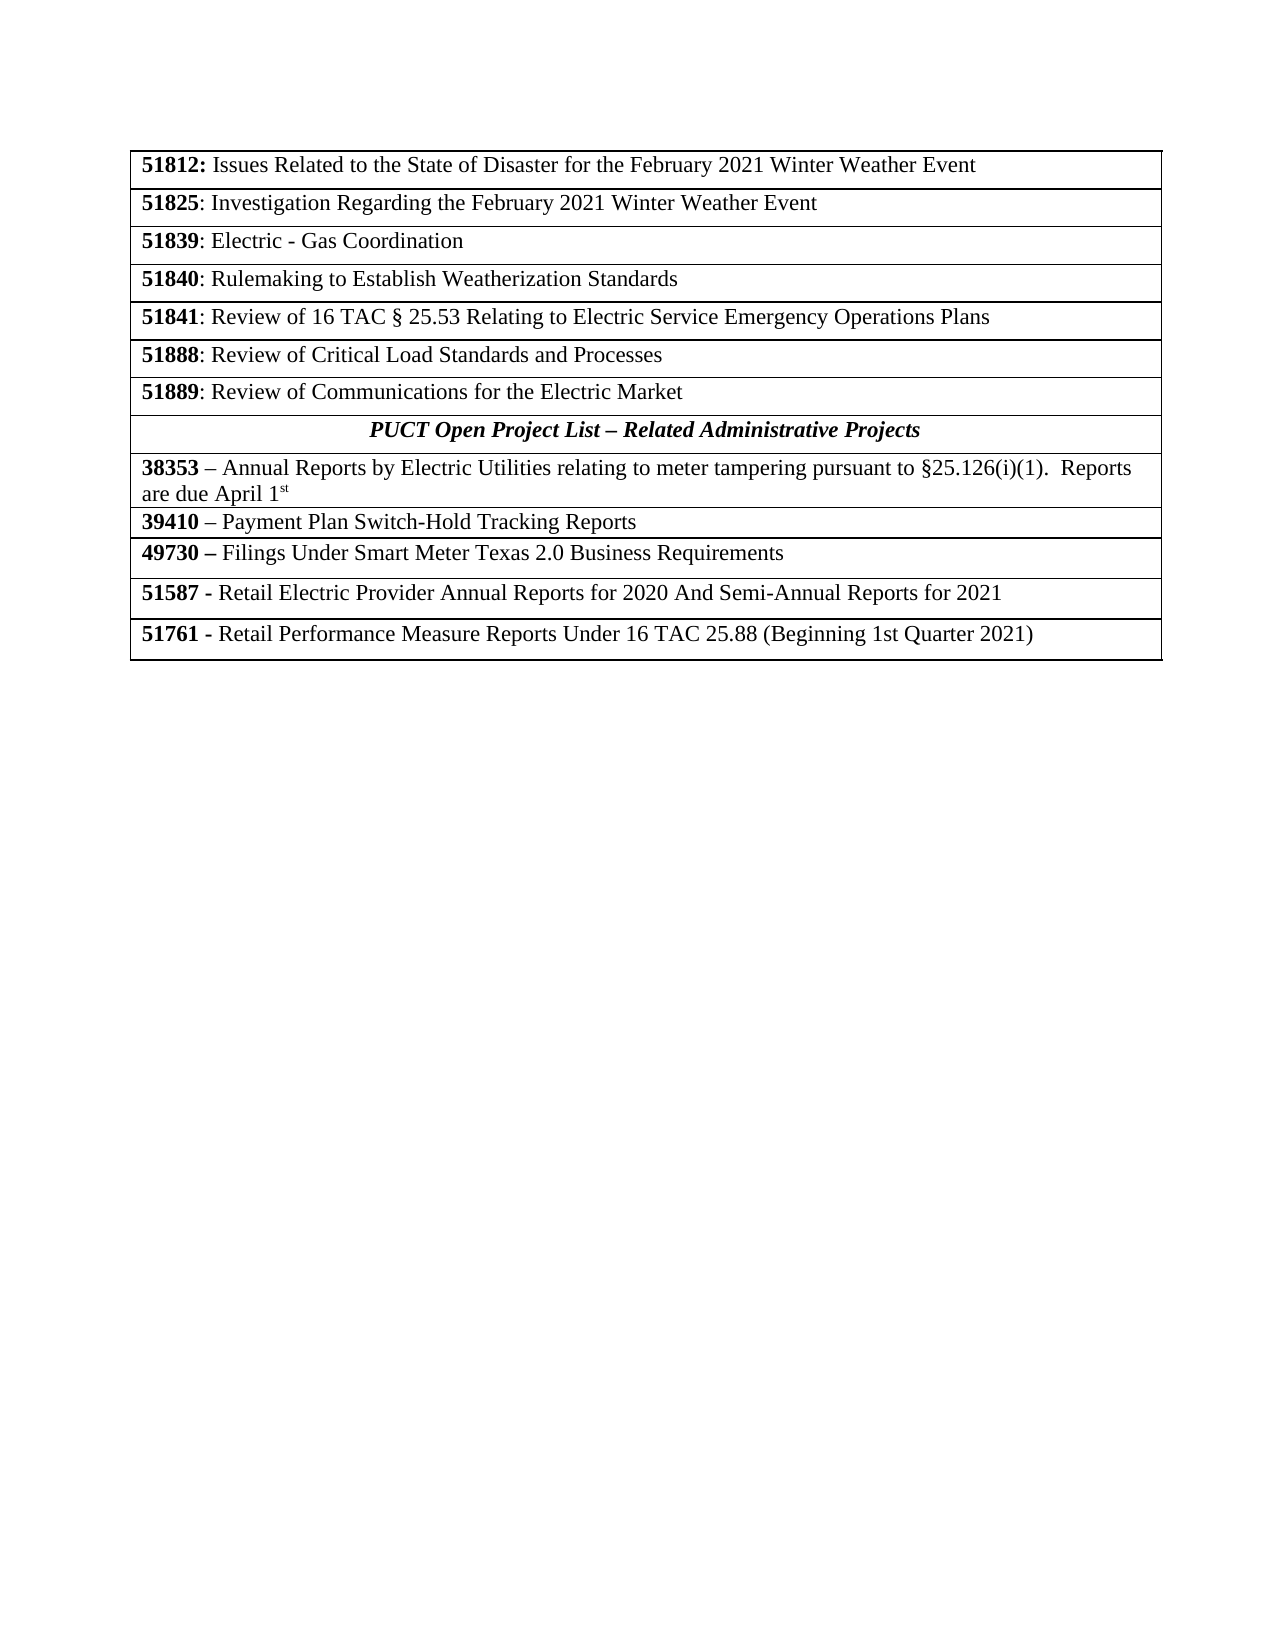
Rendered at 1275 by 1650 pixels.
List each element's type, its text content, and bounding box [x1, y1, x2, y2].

table_cell 51825: Investigation Regarding the February 2021 Winter Weather Event [131, 190, 1161, 226]
table_cell PUCT Open Project List – Related Administrative Projects [131, 416, 1161, 452]
table_cell 51761 - Retail Performance Measure Reports Under 16 TAC 25.88 (Beginning 1st Quarter 2021) [131, 620, 1161, 659]
table_cell 51587 - Retail Electric Provider Annual Reports for 2020 And Semi-Annual Reports for 2021 [131, 579, 1161, 618]
table_cell 51840: Rulemaking to Establish Weatherization Standards [131, 265, 1161, 301]
table_cell 51889: Review of Communications for the Electric Market [131, 378, 1161, 415]
table_cell 51841: Review of 16 TAC § 25.53 Relating to Electric Service Emergency Operations Plans [131, 303, 1161, 339]
table_cell 38353 – Annual Reports by Electric Utilities relating to meter tampering pursuant to §25.126(i)(1). Reports are due April 1st [131, 454, 1161, 507]
table_cell 51888: Review of Critical Load Standards and Processes [131, 341, 1161, 377]
table_cell 49730 – Filings Under Smart Meter Texas 2.0 Business Requirements [131, 539, 1161, 578]
table_cell 51812: Issues Related to the State of Disaster for the February 2021 Winter Weather Event [131, 152, 1161, 188]
table_cell 39410 – Payment Plan Switch-Hold Tracking Reports [131, 508, 1161, 537]
table_cell 51839: Electric - Gas Coordination [131, 227, 1161, 263]
